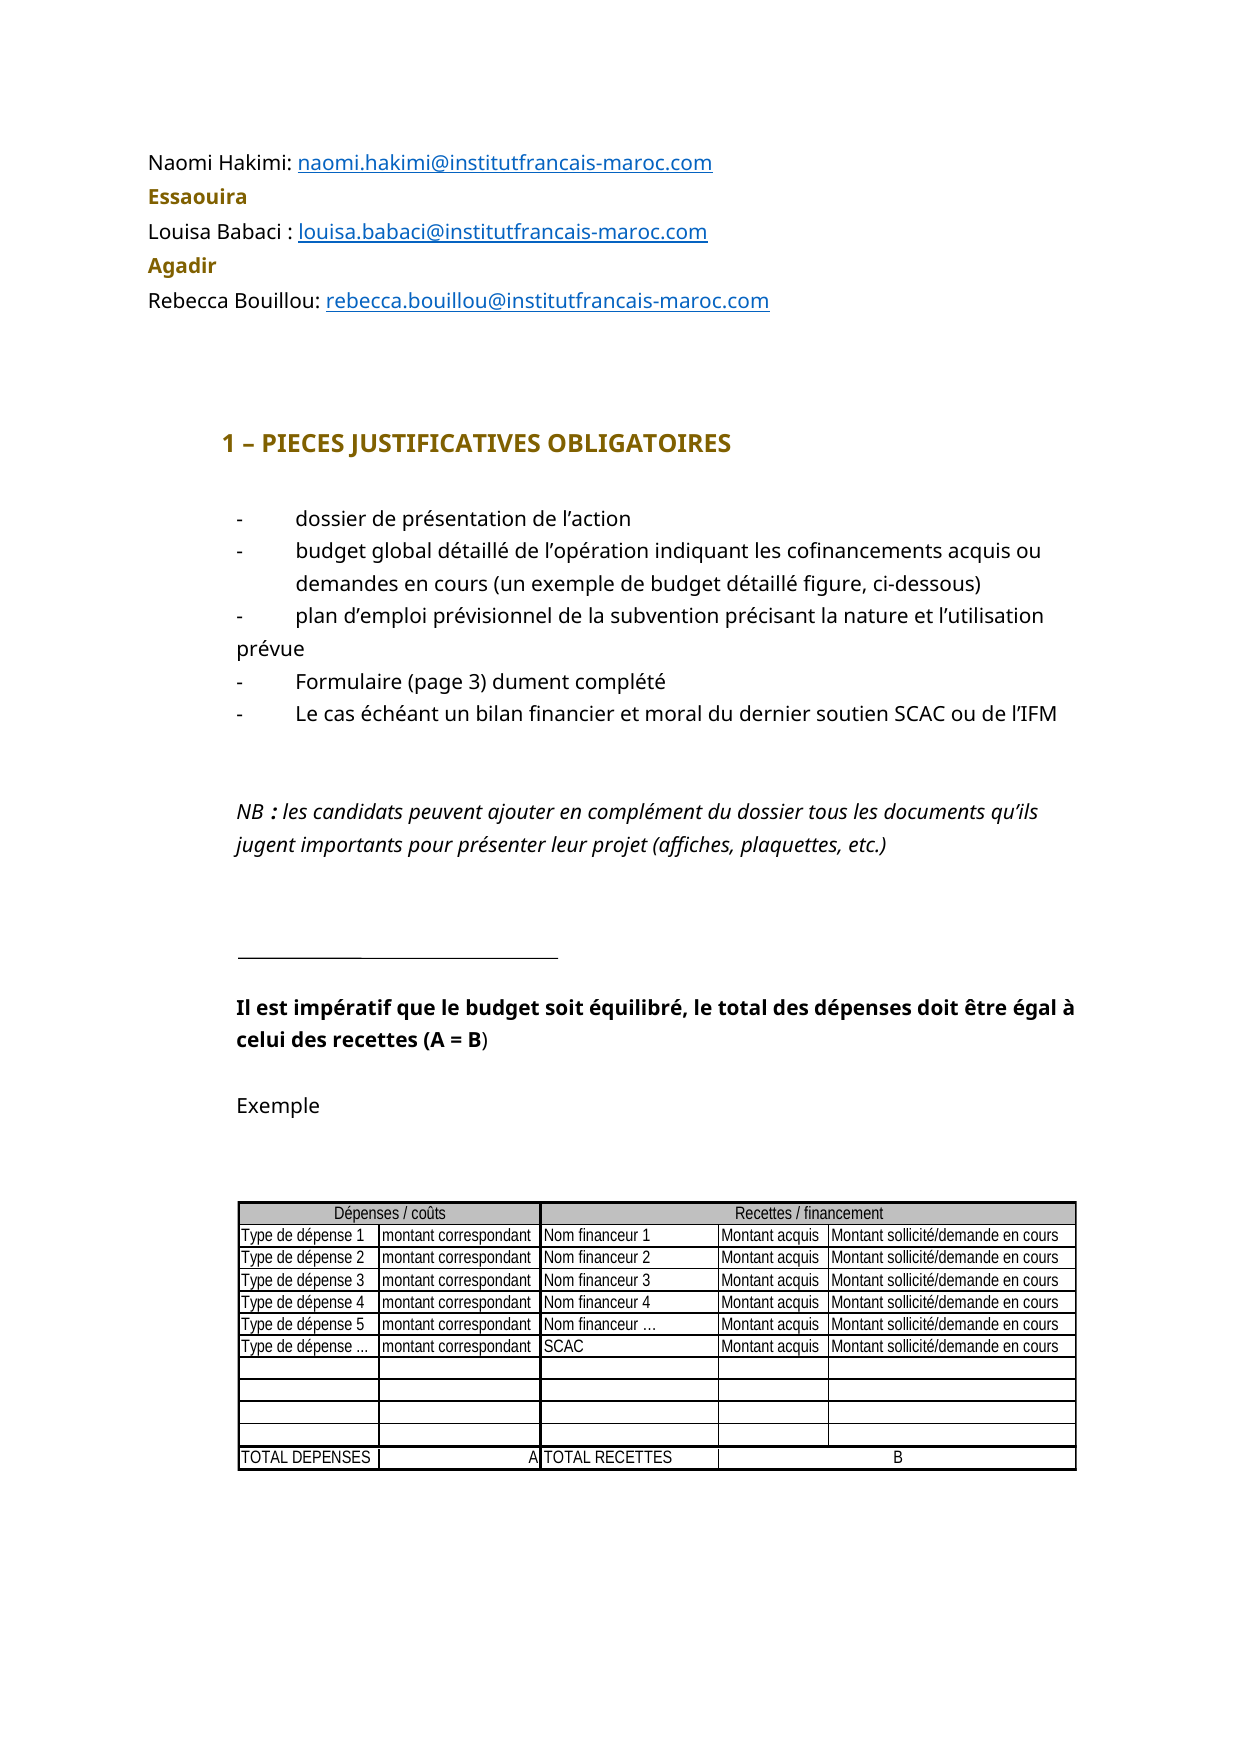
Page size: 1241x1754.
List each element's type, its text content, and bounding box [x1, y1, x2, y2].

list dossier de présentation de l’action [236, 504, 1093, 532]
list Formulaire (page 3) dument complété [236, 667, 1093, 695]
list budget global détaillé de l’opération indiquant les cofinancements acquis ou demandes en cours (un exemple de budget détaillé figure, ci-dessous) [236, 536, 1093, 597]
text Naomi Hakimi: naomi.hakimi@institutfrancais-maroc.com [148, 148, 1093, 176]
text NB : les candidats peuvent ajouter en complément du dossier tous les documents qu’ils jugent importants pour présenter leur projet (affiches, plaquettes, etc.) [236, 797, 1093, 858]
text Exemple [236, 1091, 1093, 1119]
text Agadir [148, 252, 1093, 280]
list Le cas échéant un bilan financier et moral du dernier soutien SCAC ou de l’IFM [236, 699, 1093, 728]
text Rebecca Bouillou: rebecca.bouillou@institutfrancais-maroc.com [148, 286, 1093, 315]
text Essaouira [148, 182, 1093, 211]
text Louisa Babaci : louisa.babaci@institutfrancais-maroc.com [148, 217, 1093, 245]
text 1 – PIECES JUSTIFICATIVES OBLIGATOIRES [148, 426, 1093, 459]
text Il est impératif que le budget soit équilibré, le total des dépenses doit être égal à celui des recettes (A = B) [236, 993, 1093, 1054]
list plan d’emploi prévisionnel de la subvention précisant la nature et l’utilisation prévue [236, 602, 1093, 663]
